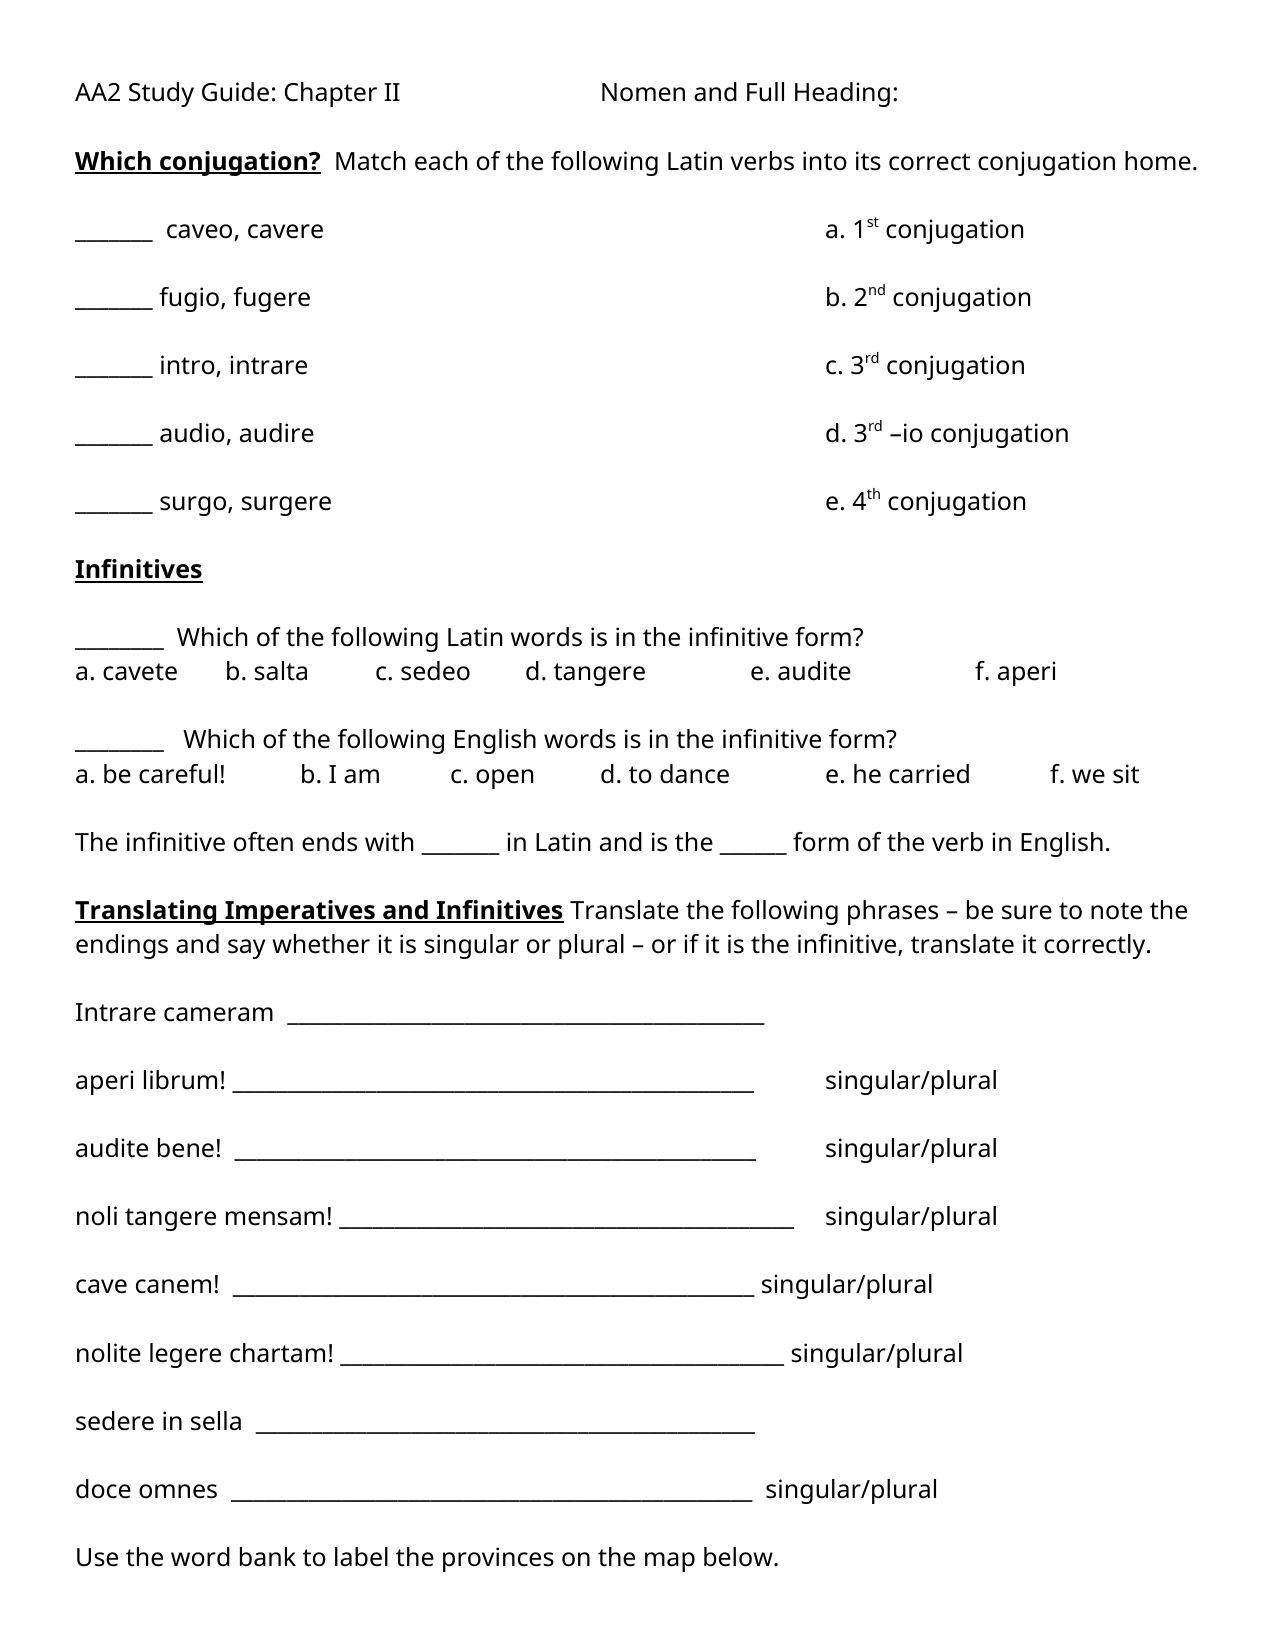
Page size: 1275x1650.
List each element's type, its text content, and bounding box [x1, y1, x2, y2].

text _______ fugio, fugere b. 2nd conjugation [75, 279, 1200, 313]
text nolite legere chartam! ________________________________________ singular/plural [75, 1335, 1200, 1369]
text _______ caveo, cavere a. 1st conjugation [75, 211, 1200, 245]
text The infinitive often ends with _______ in Latin and is the ______ form of the verb in English. [75, 824, 1200, 858]
text Intrare cameram ___________________________________________ [75, 995, 1200, 1029]
text Translating Imperatives and Infinitives Translate the following phrases – be sure to note the endings and say whether it is singular or plural – or if it is the infinitive, translate it correctly. [75, 892, 1200, 961]
text aperi librum! _______________________________________________ singular/plural [75, 1063, 1200, 1097]
text _______ intro, intrare c. 3rd conjugation [75, 347, 1200, 382]
text doce omnes _______________________________________________ singular/plural [75, 1472, 1200, 1506]
text cave canem! _______________________________________________ singular/plural [75, 1267, 1200, 1301]
text _______ surgo, surgere e. 4th conjugation [75, 484, 1200, 518]
text ________ Which of the following English words is in the infinitive form? [75, 722, 1200, 756]
text AA2 Study Guide: Chapter II Nomen and Full Heading: [75, 75, 1200, 109]
text ________ Which of the following Latin words is in the infinitive form? [75, 620, 1200, 654]
text Infinitives [75, 552, 1200, 586]
text sedere in sella _____________________________________________ [75, 1403, 1200, 1437]
text a. be careful! b. I am c. open d. to dance e. he carried f. we sit [75, 756, 1200, 790]
text audite bene! _______________________________________________ singular/plural [75, 1131, 1200, 1165]
text noli tangere mensam! _________________________________________ singular/plural [75, 1199, 1200, 1233]
text _______ audio, audire d. 3rd –io conjugation [75, 416, 1200, 450]
text Use the word bank to label the provinces on the map below. [75, 1540, 1200, 1574]
text Which conjugation? Match each of the following Latin verbs into its correct conjugation home. [75, 143, 1200, 177]
text a. cavete b. salta c. sedeo d. tangere e. audite f. aperi [75, 654, 1200, 688]
